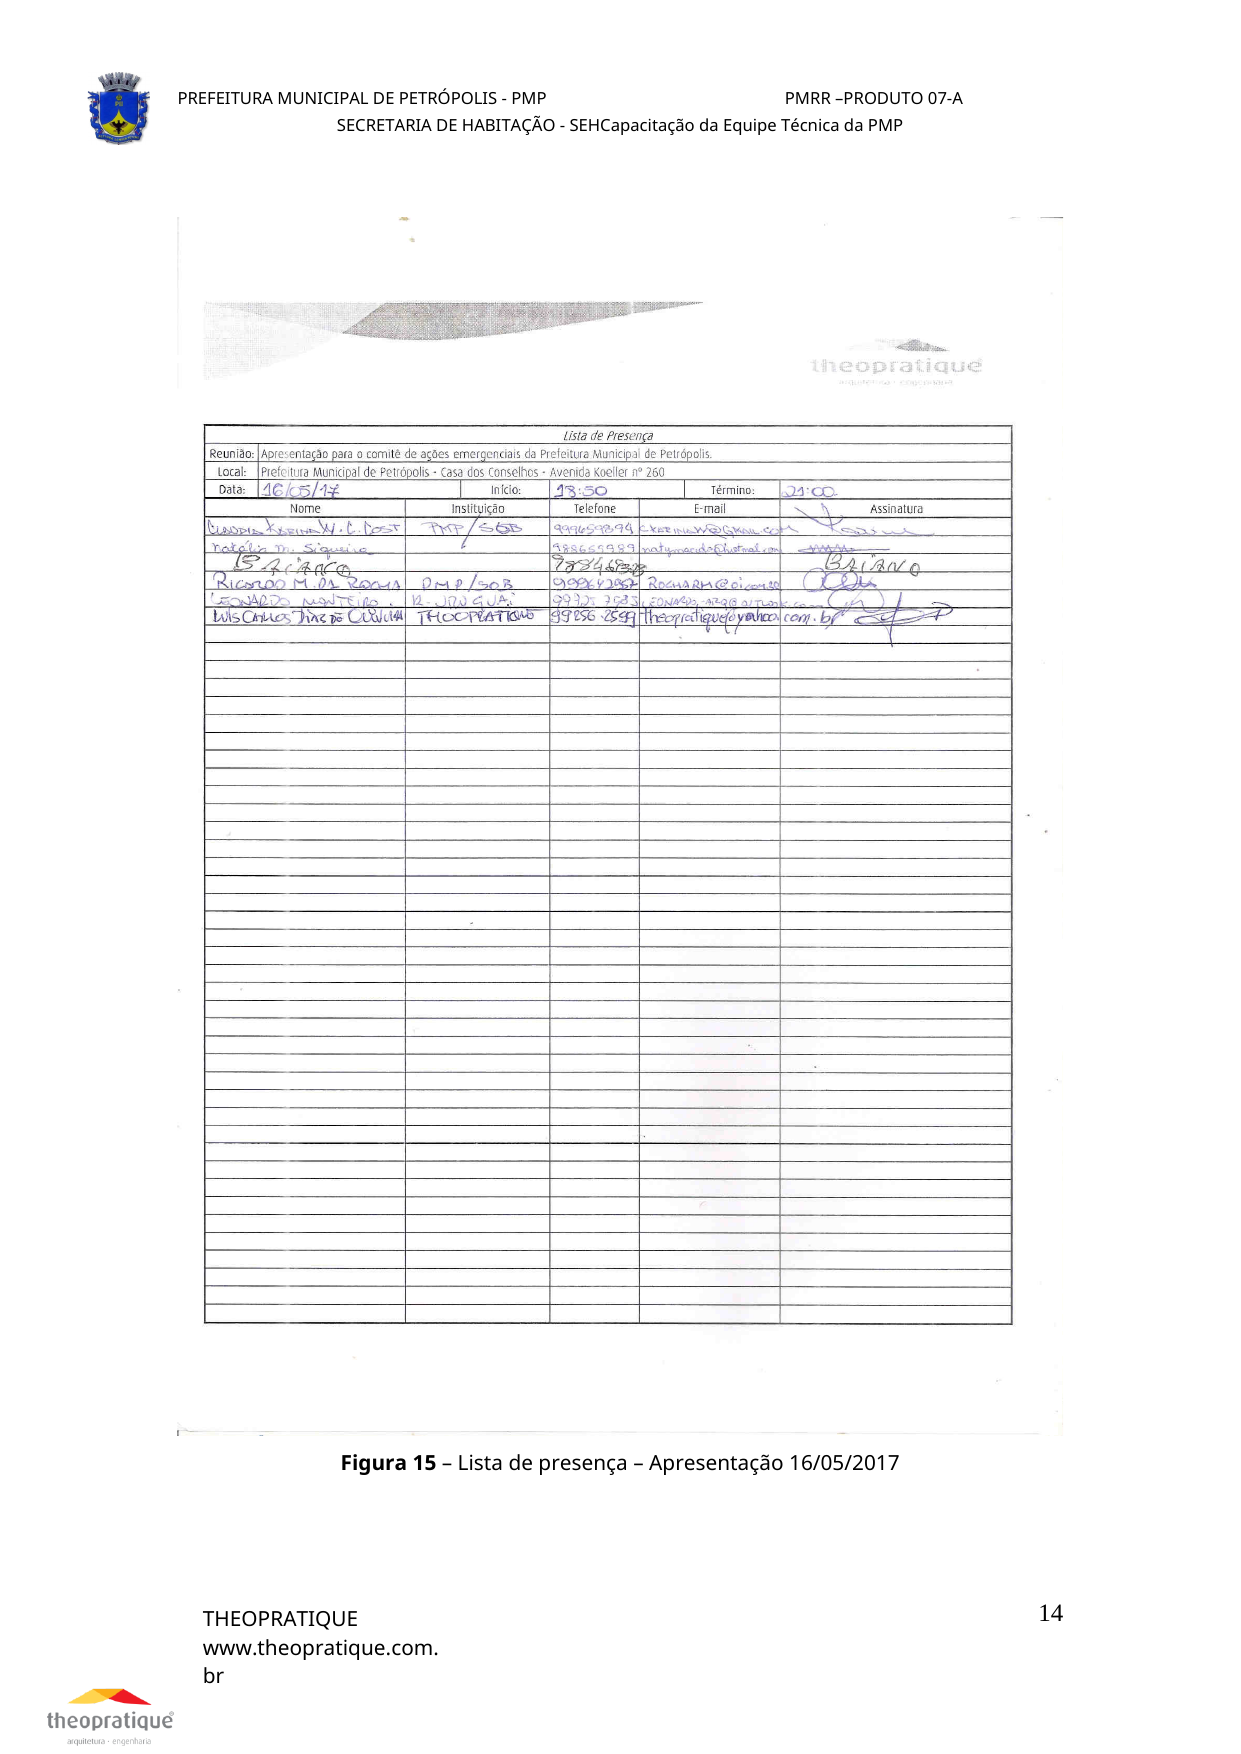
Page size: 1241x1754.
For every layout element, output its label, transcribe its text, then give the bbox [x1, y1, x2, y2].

text Figura 15 – Lista de presença – Apresentação 16/05/2017 [177, 1448, 1063, 1477]
picture [177, 217, 1064, 1436]
picture [43, 1684, 177, 1748]
picture [87, 72, 150, 145]
